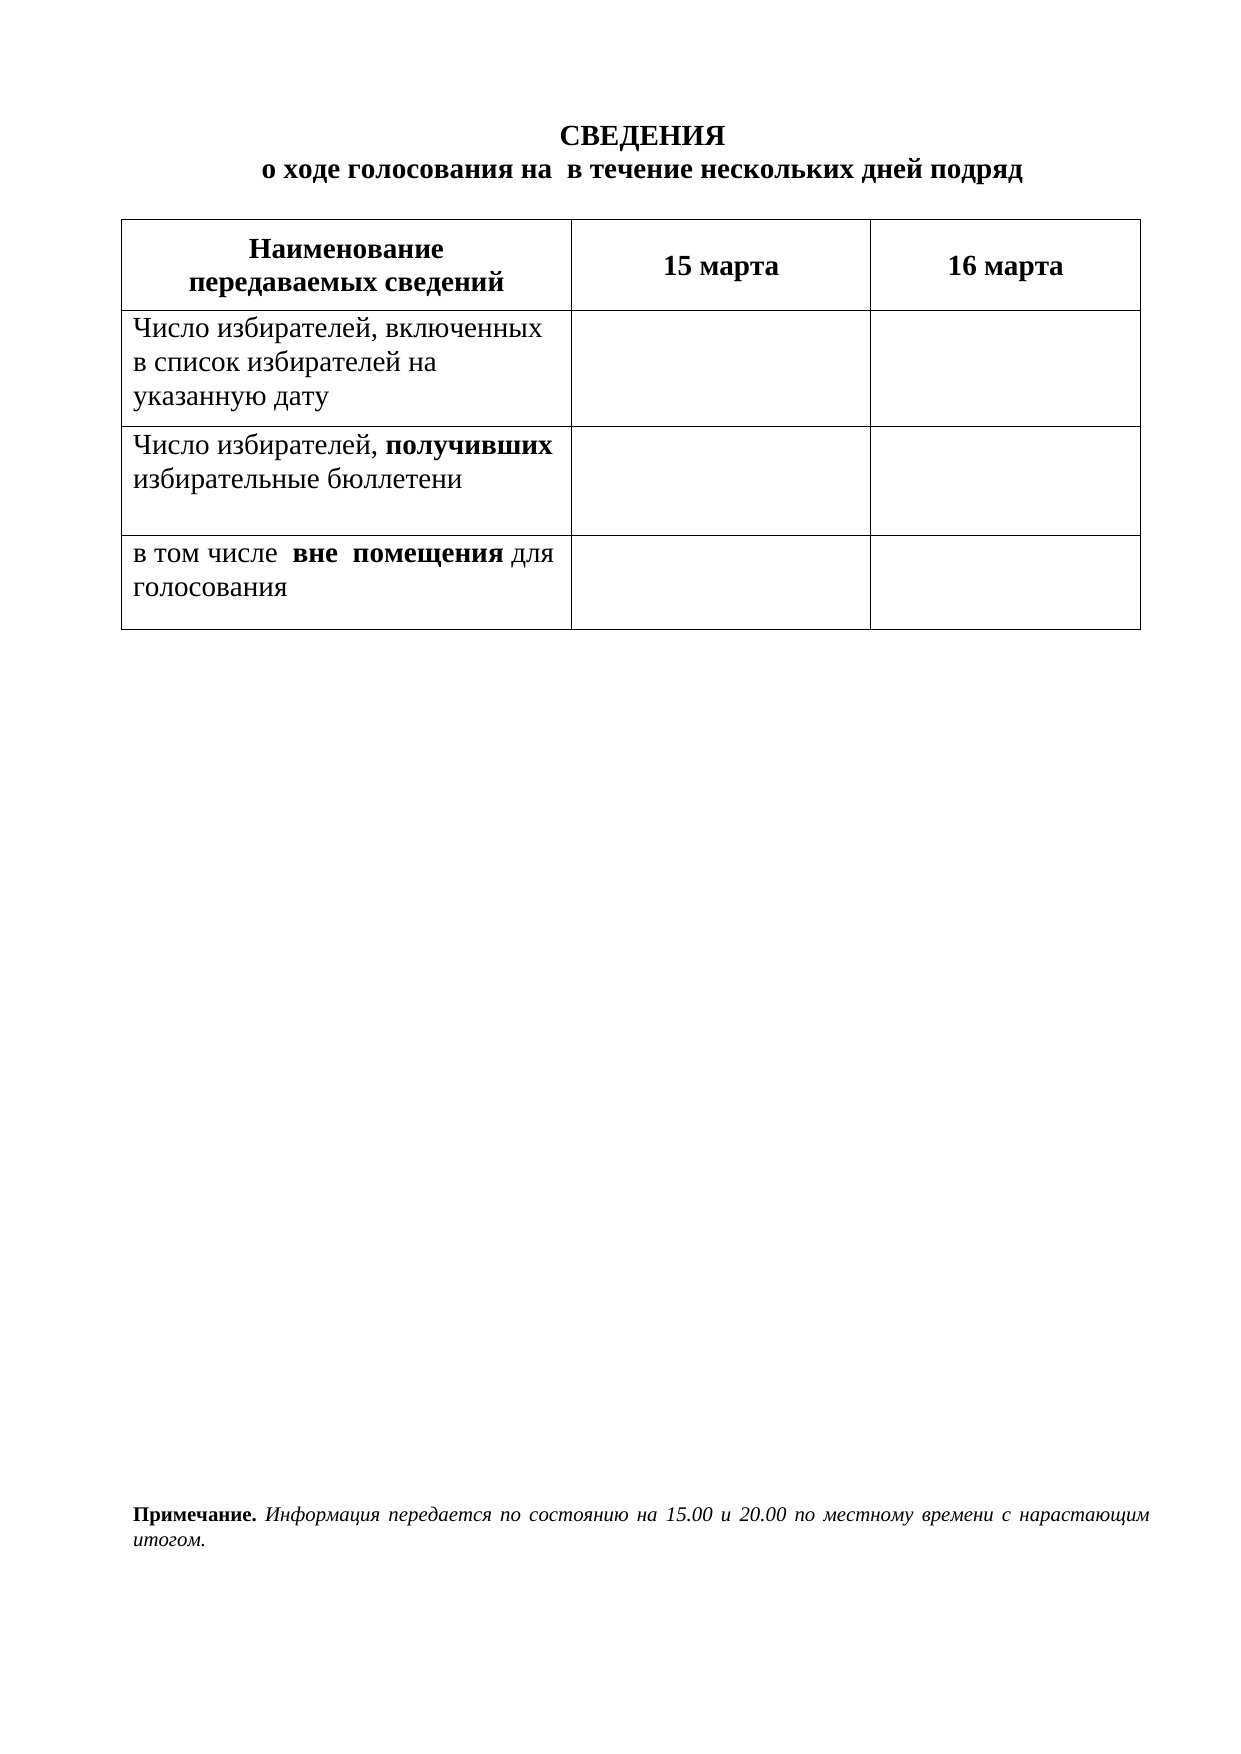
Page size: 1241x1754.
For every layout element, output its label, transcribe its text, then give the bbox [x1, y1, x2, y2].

table_cell [572, 427, 870, 534]
table_header Наименование передаваемых сведений [122, 220, 571, 309]
table_header 15 марта [572, 220, 870, 309]
table_header 16 марта [871, 220, 1140, 309]
table_cell [572, 536, 870, 629]
table_cell Число избирателей, получивших избирательные бюллетени [122, 427, 571, 534]
text о ходе голосования на в течение нескольких дней подряд [133, 152, 1152, 185]
text Примечание. Информация передается по состоянию на 15.00 и 20.00 по местному времени с нарастающим итогом. [133, 1502, 1152, 1551]
table_cell в том числе вне помещения для голосования [122, 536, 571, 629]
text СВЕДЕНИЯ [133, 118, 1152, 152]
table_cell [871, 427, 1140, 534]
table_cell [572, 311, 870, 426]
table_cell [871, 536, 1140, 629]
table_cell Число избирателей, включенных в список избирателей на указанную дату [122, 311, 571, 426]
table_cell [871, 311, 1140, 426]
